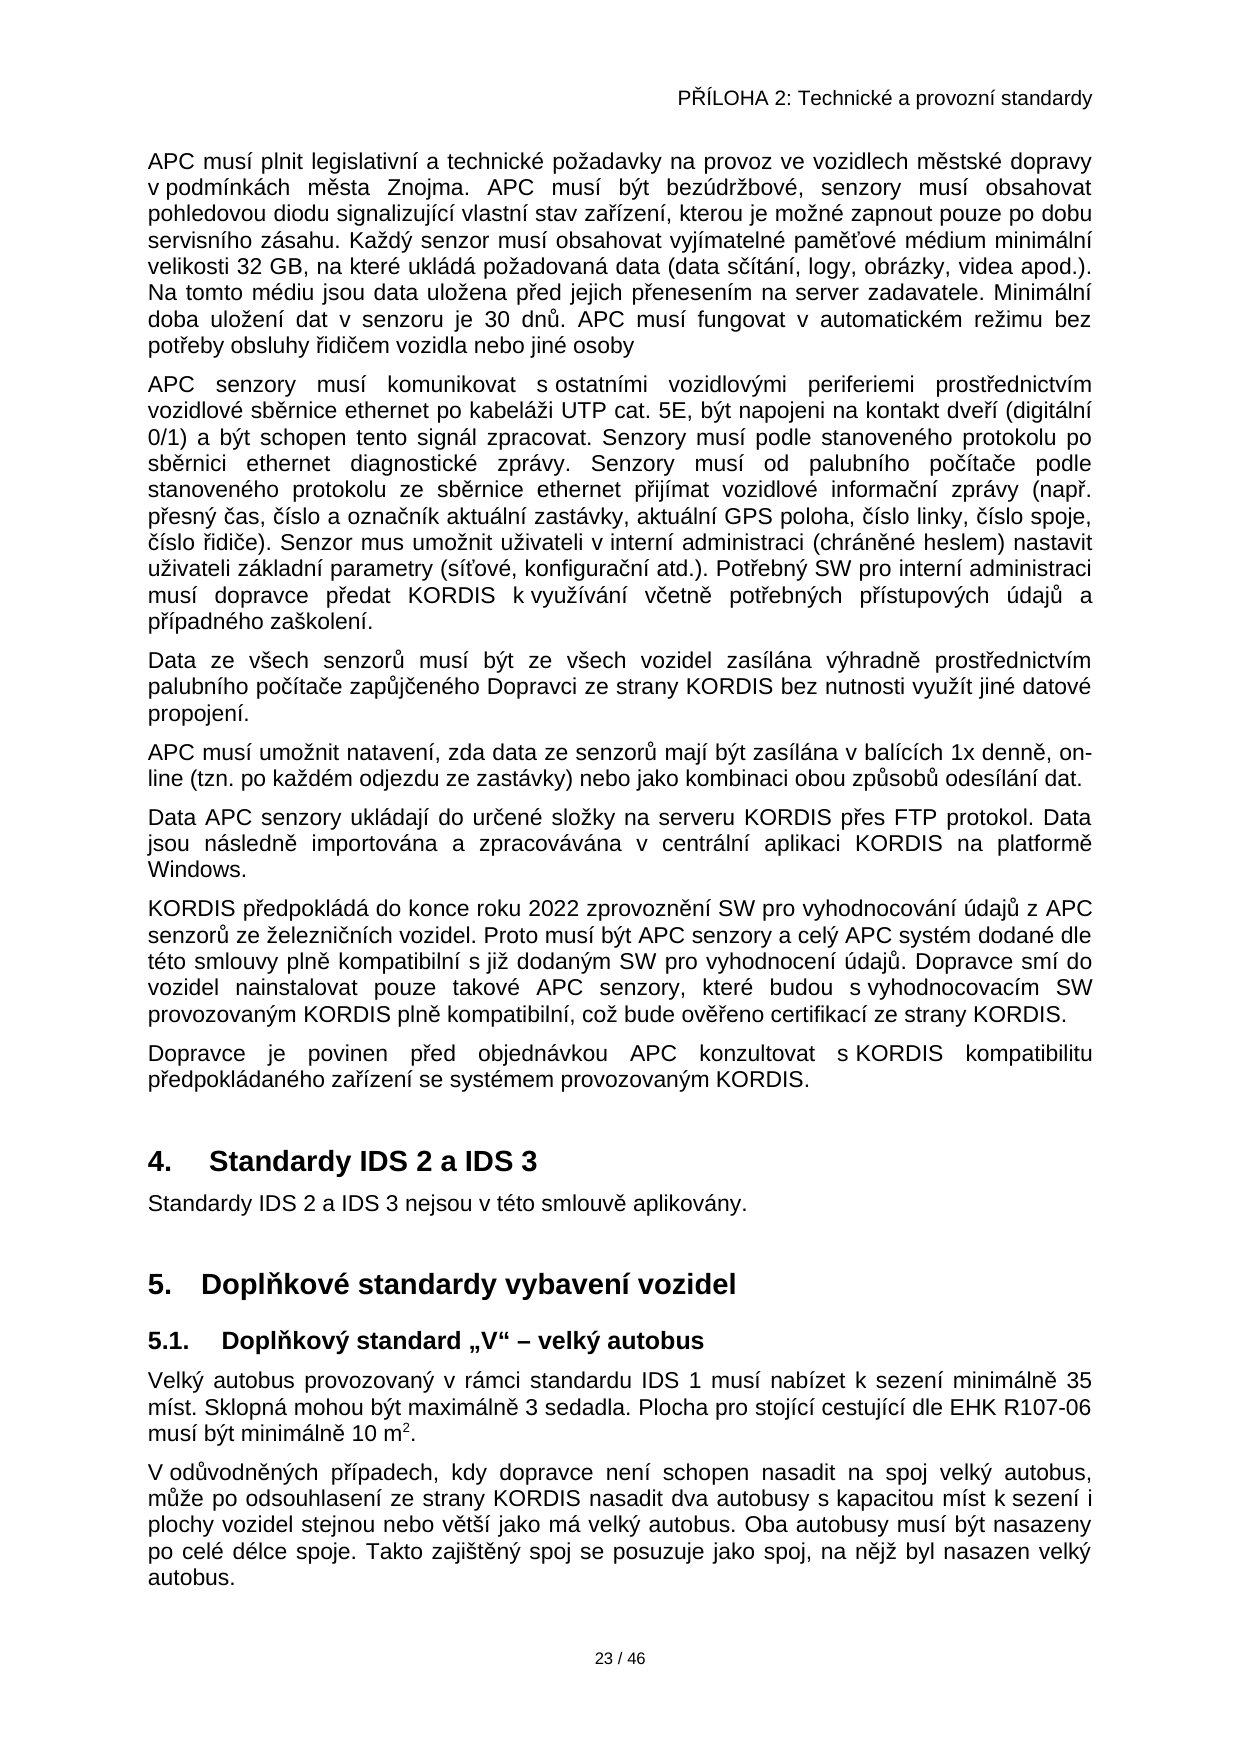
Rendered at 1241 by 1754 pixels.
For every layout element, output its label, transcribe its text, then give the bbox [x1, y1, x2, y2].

subtitle Standardy IDS 2 a IDS 3 [148, 1144, 1093, 1177]
text V odůvodněných případech, kdy dopravce není schopen nasadit na spoj velký autobus, může po odsouhlasení ze strany KORDIS nasadit dva autobusy s kapacitou míst k sezení i plochy vozidel stejnou nebo větší jako má velký autobus. Oba autobusy musí být nasazeny po celé délce spoje. Takto zajištěný spoj se posuzuje jako spoj, na nějž byl nasazen velký autobus. [148, 1459, 1093, 1591]
text Standardy IDS 2 a IDS 3 nejsou v této smlouvě aplikovány. [148, 1190, 1093, 1216]
text APC musí umožnit natavení, zda data ze senzorů mají být zasílána v balících 1x denně, on-line (tzn. po každém odjezdu ze zastávky) nebo jako kombinaci obou způsobů odesílání dat. [148, 738, 1093, 791]
text KORDIS předpokládá do konce roku 2022 zprovoznění SW pro vyhodnocování údajů z APC senzorů ze železničních vozidel. Proto musí být APC senzory a celý APC systém dodané dle této smlouvy plně kompatibilní s již dodaným SW pro vyhodnocení údajů. Dopravce smí do vozidel nainstalovat pouze takové APC senzory, které budou s vyhodnocovacím SW provozovaným KORDIS plně kompatibilní, což bude ověřeno certifikací ze strany KORDIS. [148, 895, 1093, 1027]
subtitle Doplňkové standardy vybavení vozidel [148, 1267, 1093, 1301]
text Dopravce je povinen před objednávkou APC konzultovat s KORDIS kompatibilitu předpokládaného zařízení se systémem provozovaným KORDIS. [148, 1039, 1093, 1092]
text Data APC senzory ukládají do určené složky na serveru KORDIS přes FTP protokol. Data jsou následně importována a zpracovávána v centrální aplikaci KORDIS na platformě Windows. [148, 804, 1093, 883]
text Velký autobus provozovaný v rámci standardu IDS 1 musí nabízet k sezení minimálně 35 míst. Sklopná mohou být maximálně 3 sedadla. Plocha pro stojící cestující dle EHK R107-06 musí být minimálně 10 m2. [148, 1367, 1093, 1446]
text APC musí plnit legislativní a technické požadavky na provoz ve vozidlech městské dopravy v podmínkách města Znojma. APC musí být bezúdržbové, senzory musí obsahovat pohledovou diodu signalizující vlastní stav zařízení, kterou je možné zapnout pouze po dobu servisního zásahu. Každý senzor musí obsahovat vyjímatelné paměťové médium minimální velikosti 32 GB, na které ukládá požadovaná data (data sčítání, logy, obrázky, videa apod.). Na tomto médiu jsou data uložena před jejich přenesením na server zadavatele. Minimální doba uložení dat v senzoru je 30 dnů. APC musí fungovat v automatickém režimu bez potřeby obsluhy řidičem vozidla nebo jiné osoby [148, 148, 1093, 358]
text APC senzory musí komunikovat s ostatními vozidlovými periferiemi prostřednictvím vozidlové sběrnice ethernet po kabeláži UTP cat. 5E, být napojeni na kontakt dveří (digitální 0/1) a být schopen tento signál zpracovat. Senzory musí podle stanoveného protokolu po sběrnici ethernet diagnostické zprávy. Senzory musí od palubního počítače podle stanoveného protokolu ze sběrnice ethernet přijímat vozidlové informační zprávy (např. přesný čas, číslo a označník aktuální zastávky, aktuální GPS poloha, číslo linky, číslo spoje, číslo řidiče). Senzor mus umožnit uživateli v interní administraci (chráněné heslem) nastavit uživateli základní parametry (síťové, konfigurační atd.). Potřebný SW pro interní administraci musí dopravce předat KORDIS k využívání včetně potřebných přístupových údajů a případného zaškolení. [148, 371, 1093, 634]
text Data ze všech senzorů musí být ze všech vozidel zasílána výhradně prostřednictvím palubního počítače zapůjčeného Dopravci ze strany KORDIS bez nutnosti využít jiné datové propojení. [148, 647, 1093, 726]
subtitle Doplňkový standard „V“ – velký autobus [148, 1326, 1093, 1355]
